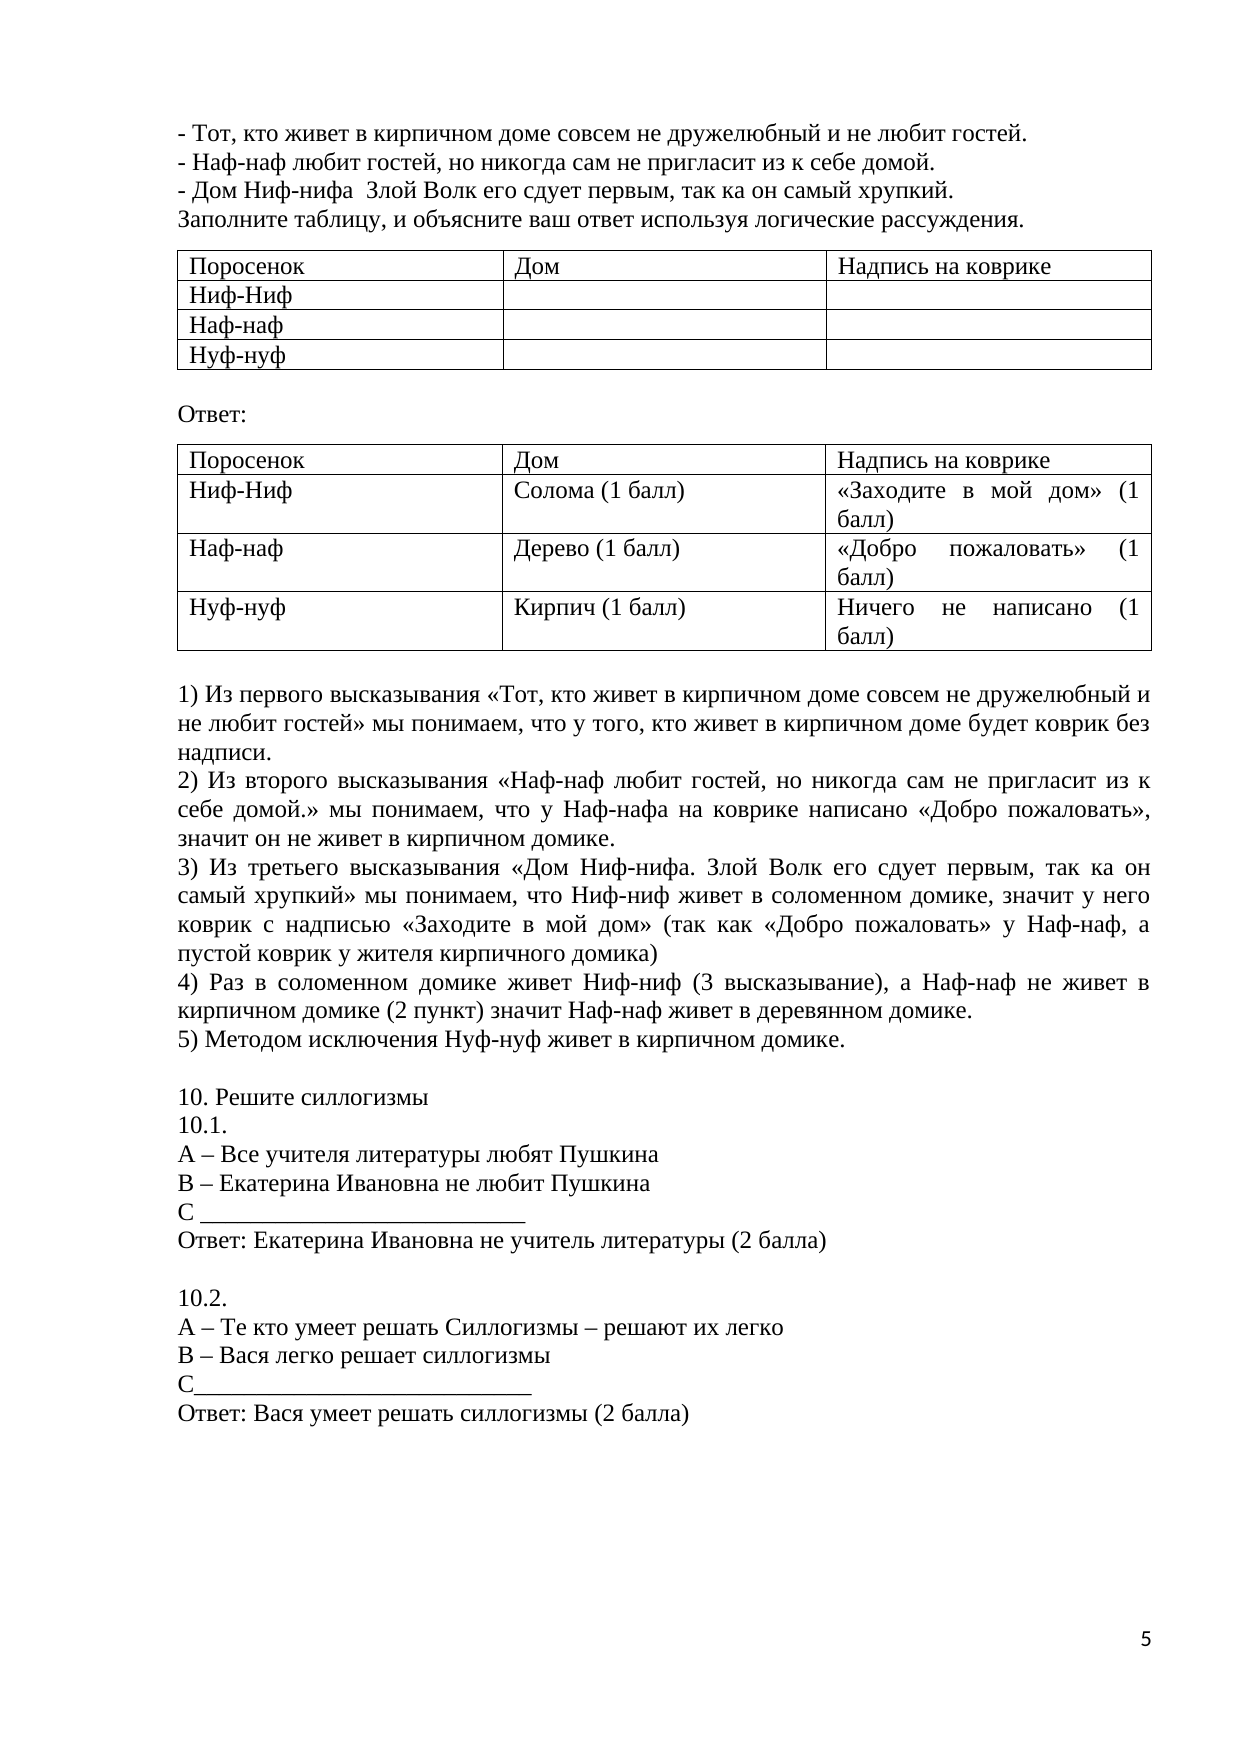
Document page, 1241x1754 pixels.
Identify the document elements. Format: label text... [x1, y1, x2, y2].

text Заполните таблицу, и объясните ваш ответ используя логические рассуждения. [177, 204, 1152, 233]
text C __________________________ [177, 1197, 1152, 1226]
text - Тот, кто живет в кирпичном доме совсем не дружелюбный и не любит гостей. [177, 118, 1152, 147]
text 1) Из первого высказывания «Тот, кто живет в кирпичном доме совсем не дружелюбный и не любит гостей» мы понимаем, что у того, кто живет в кирпичном доме будет коврик без надписи. [177, 679, 1152, 766]
text - Дом Ниф-нифа Злой Волк его сдует первым, так ка он самый хрупкий. [177, 176, 1152, 204]
table_header Надпись на коврике [827, 251, 1151, 279]
text C___________________________ Ответ: Вася умеет решать силлогизмы (2 балла) [177, 1369, 1152, 1427]
text B – Екатерина Ивановна не любит Пушкина [177, 1168, 1152, 1197]
text 2) Из второго высказывания «Наф-наф любит гостей, но никогда сам не пригласит из к себе домой.» мы понимаем, что у Наф-нафа на коврике написано «Добро пожаловать», значит он не живет в кирпичном домике. [177, 766, 1152, 852]
text 10.1. [177, 1111, 1152, 1139]
text - Наф-наф любит гостей, но никогда сам не пригласит из к себе домой. [177, 147, 1152, 176]
table_cell [504, 281, 826, 309]
text Ответ: [177, 399, 1152, 427]
table_cell Наф-наф [178, 310, 503, 339]
table_cell Ниф-Ниф [178, 475, 502, 532]
table_cell [827, 281, 1151, 309]
table_cell Нуф-нуф [178, 592, 502, 649]
table_header Надпись на коврике [826, 445, 1151, 474]
table_cell [504, 340, 826, 369]
table_cell Ниф-Ниф [178, 281, 503, 309]
table_cell Нуф-нуф [178, 340, 503, 369]
text 3) Из третьего высказывания «Дом Ниф-нифа. Злой Волк его сдует первым, так ка он самый хрупкий» мы понимаем, что Ниф-ниф живет в соломенном домике, значит у него коврик с надписью «Заходите в мой дом» (так как «Добро пожаловать» у Наф-наф, а пустой коврик у жителя кирпичного домика) [177, 852, 1152, 967]
table_cell Дерево (1 балл) [503, 534, 825, 591]
text B – Вася легко решает силлогизмы [177, 1341, 1152, 1369]
table_cell Кирпич (1 балл) [503, 592, 825, 649]
table_cell [827, 340, 1151, 369]
table_cell [504, 310, 826, 339]
table_header Поросенок [178, 445, 502, 474]
text Ответ: Екатерина Ивановна не учитель литературы (2 балла) [177, 1226, 1152, 1254]
table_header Поросенок [178, 251, 503, 279]
text 5) Методом исключения Нуф-нуф живет в кирпичном домике. [177, 1024, 1152, 1053]
table_cell [827, 310, 1151, 339]
text 10. Решите силлогизмы [177, 1082, 1152, 1111]
table_cell «Заходите в мой дом» (1 балл) [826, 475, 1151, 532]
text 4) Раз в соломенном домике живет Ниф-ниф (3 высказывание), а Наф-наф не живет в кирпичном домике (2 пункт) значит Наф-наф живет в деревянном домике. [177, 967, 1152, 1024]
table_cell Солома (1 балл) [503, 475, 825, 532]
text A – Все учителя литературы любят Пушкина [177, 1139, 1152, 1168]
text A – Те кто умеет решать Силлогизмы – решают их легко [177, 1312, 1152, 1341]
table_cell «Добро пожаловать» (1 балл) [826, 534, 1151, 591]
table_cell Наф-наф [178, 534, 502, 591]
table_header Дом [504, 251, 826, 279]
table_header Дом [503, 445, 825, 474]
table_cell Ничего не написано (1 балл) [826, 592, 1151, 649]
text 10.2. [177, 1283, 1152, 1312]
